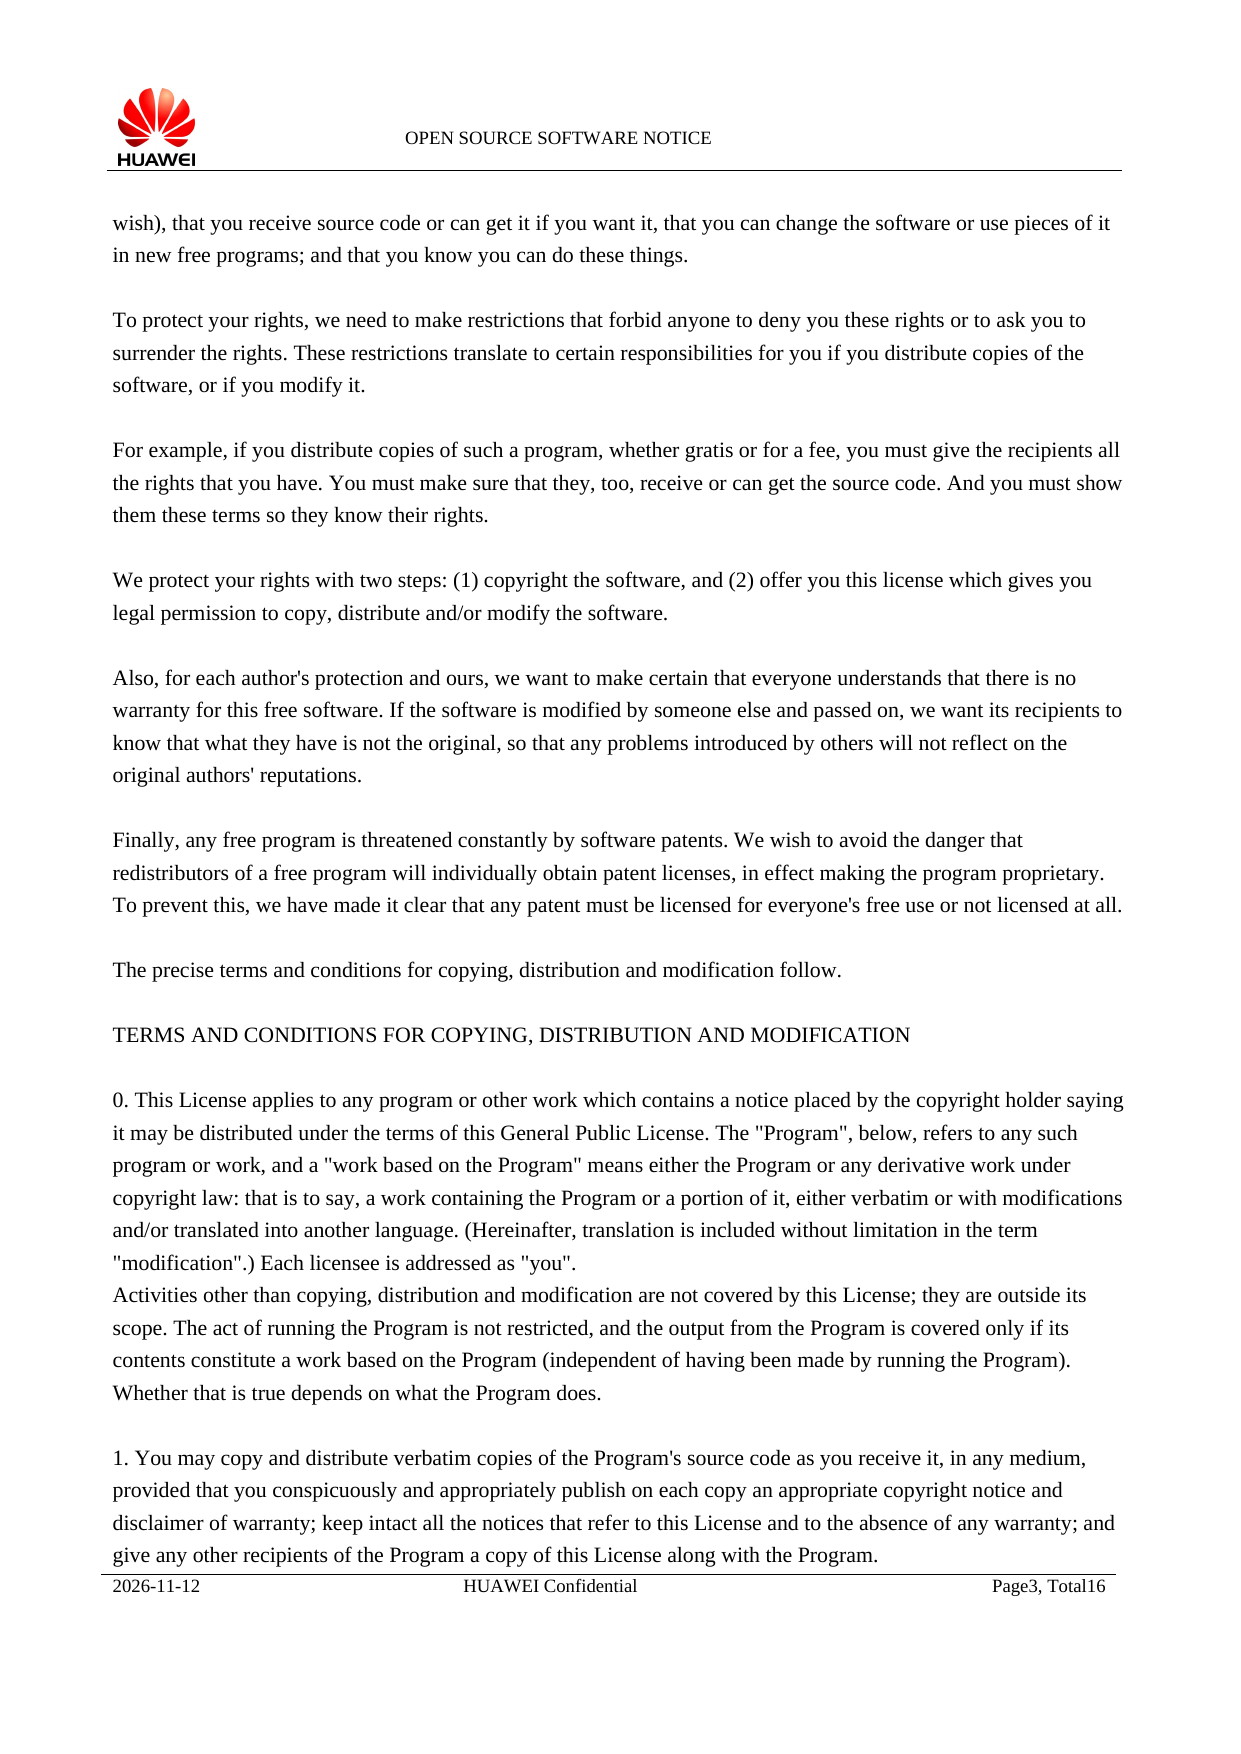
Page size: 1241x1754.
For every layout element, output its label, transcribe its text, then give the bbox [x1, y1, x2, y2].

picture [118, 88, 195, 166]
